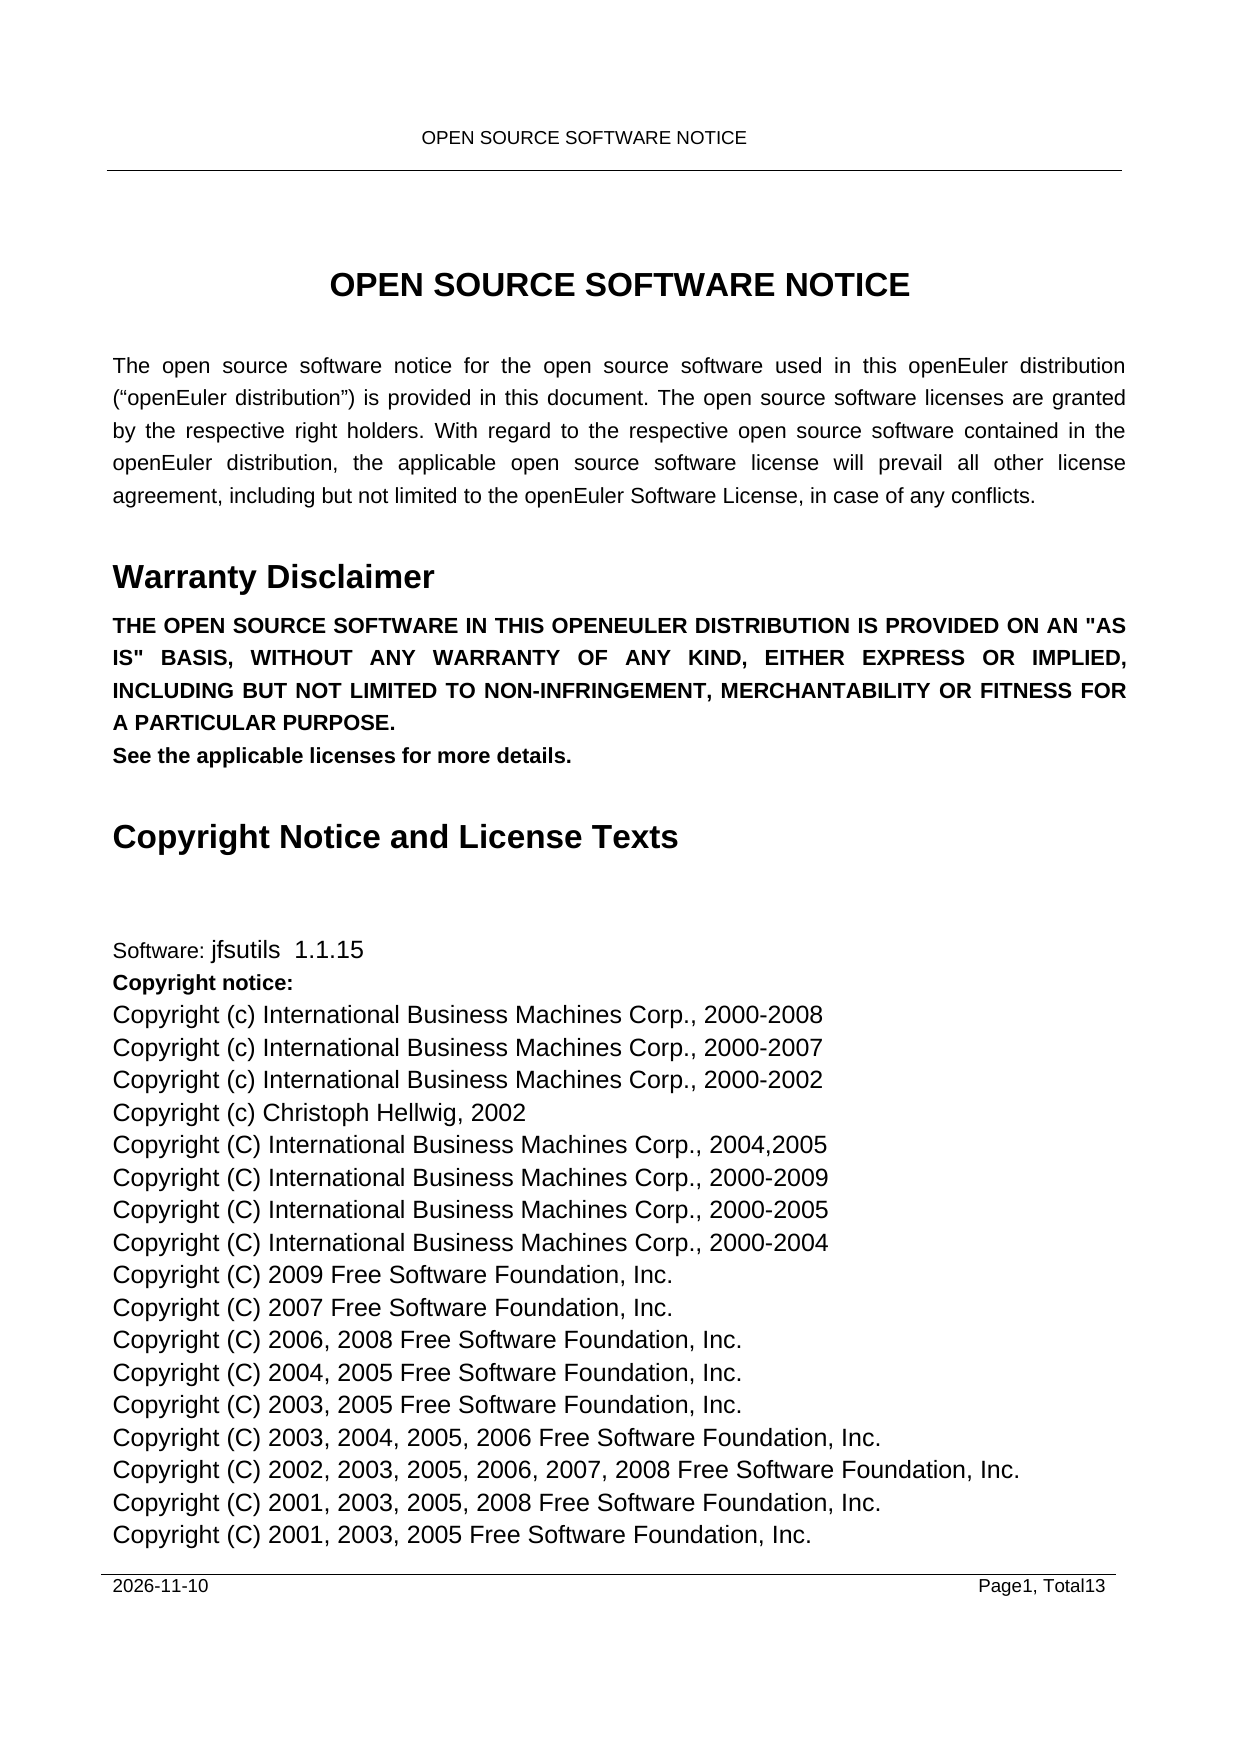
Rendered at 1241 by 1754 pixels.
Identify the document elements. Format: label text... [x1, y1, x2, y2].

text Copyright (C) 2001, 2003, 2005, 2008 Free Software Foundation, Inc. [112, 1486, 1128, 1518]
text Copyright notice: [112, 966, 1128, 998]
text Software: jfsutils 1.1.15 [112, 933, 1128, 966]
text Copyright (c) International Business Machines Corp., 2000-2007 [112, 1031, 1128, 1063]
text Copyright (C) 2001, 2003, 2005 Free Software Foundation, Inc. [112, 1518, 1128, 1551]
text Warranty Disclaimer [112, 544, 1128, 609]
text Copyright (C) 2007 Free Software Foundation, Inc. [112, 1291, 1128, 1323]
text Copyright (c) International Business Machines Corp., 2000-2008 [112, 998, 1128, 1031]
text Copyright (C) International Business Machines Corp., 2004,2005 [112, 1128, 1128, 1161]
text Copyright (C) 2003, 2005 Free Software Foundation, Inc. [112, 1388, 1128, 1421]
text Copyright (C) International Business Machines Corp., 2000-2004 [112, 1226, 1128, 1258]
text Copyright (C) 2002, 2003, 2005, 2006, 2007, 2008 Free Software Foundation, Inc. [112, 1453, 1128, 1486]
text Copyright (C) International Business Machines Corp., 2000-2005 [112, 1193, 1128, 1226]
text Copyright (C) 2004, 2005 Free Software Foundation, Inc. [112, 1356, 1128, 1388]
text Copyright (C) 2006, 2008 Free Software Foundation, Inc. [112, 1323, 1128, 1356]
text Copyright (c) Christoph Hellwig, 2002 [112, 1096, 1128, 1128]
text THE OPEN SOURCE SOFTWARE IN THIS OPENEULER DISTRIBUTION IS PROVIDED ON AN "AS IS" BASIS, WITHOUT ANY WARRANTY OF ANY KIND, EITHER EXPRESS OR IMPLIED, INCLUDING BUT NOT LIMITED TO NON-INFRINGEMENT, MERCHANTABILITY OR FITNESS FOR A PARTICULAR PURPOSE. See the applicable licenses for more details. [112, 609, 1128, 771]
text Copyright (C) 2003, 2004, 2005, 2006 Free Software Foundation, Inc. [112, 1421, 1128, 1453]
text Copyright (C) International Business Machines Corp., 2000-2009 [112, 1161, 1128, 1193]
text Copyright (C) 2009 Free Software Foundation, Inc. [112, 1258, 1128, 1291]
text The open source software notice for the open source software used in this openEuler distribution (“openEuler distribution”) is provided in this document. The open source software licenses are granted by the respective right holders. With regard to the respective open source software contained in the openEuler distribution, the applicable open source software license will prevail all other license agreement, including but not limited to the openEuler Software License, in case of any conflicts. [112, 349, 1128, 511]
text Copyright (c) International Business Machines Corp., 2000-2002 [112, 1063, 1128, 1096]
text Copyright Notice and License Texts [112, 804, 1128, 869]
text OPEN SOURCE SOFTWARE NOTICE [112, 251, 1128, 316]
